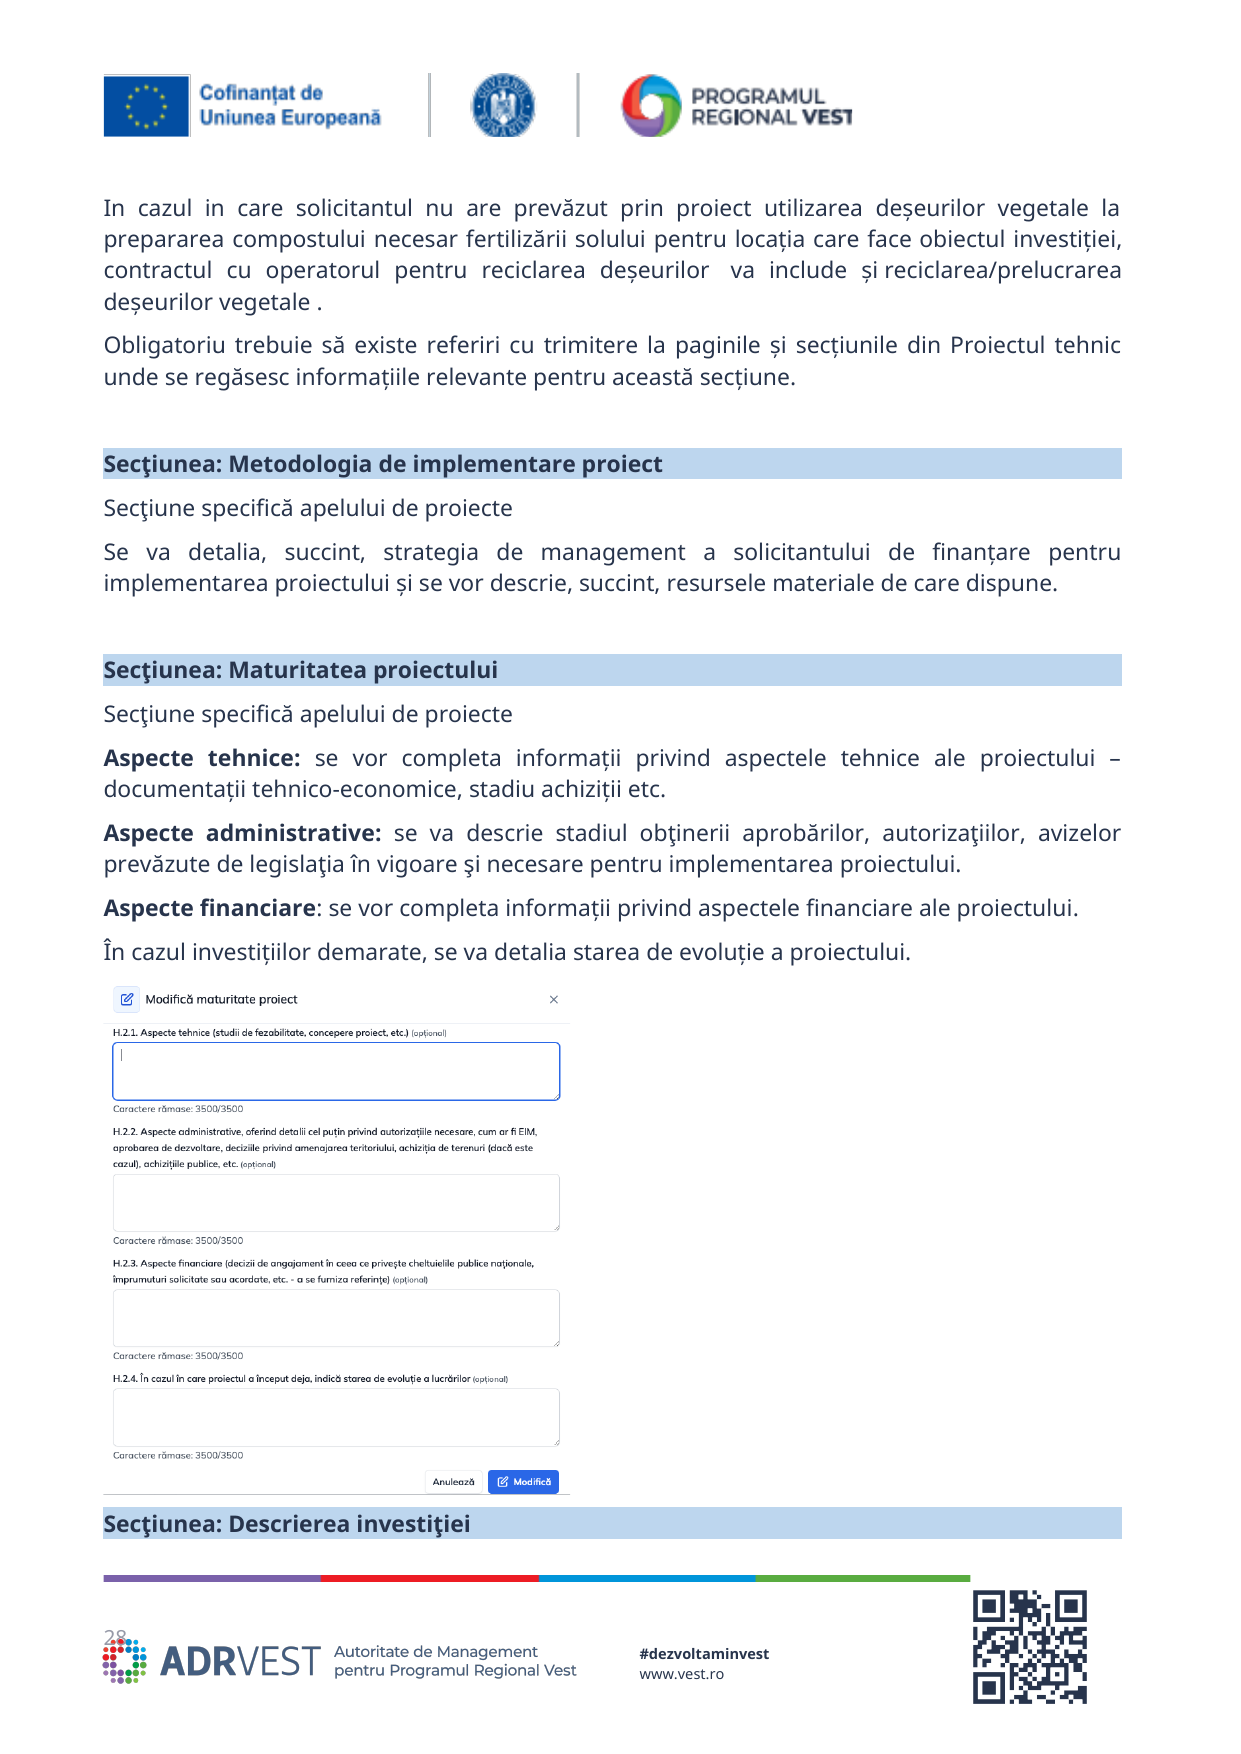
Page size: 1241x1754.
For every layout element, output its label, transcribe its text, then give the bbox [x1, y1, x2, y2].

text Secţiunea: Metodologia de implementare proiect [103, 448, 1122, 479]
picture [103, 979, 571, 1495]
text Obligatoriu trebuie să existe referiri cu trimitere la paginile și secțiunile din Proiectul tehnic unde se regăsesc informațiile relevante pentru această secțiune. [103, 329, 1122, 392]
text În cazul investițiilor demarate, se va detalia starea de evoluție a proiectului. [103, 936, 1122, 967]
text Secţiune specifică apelului de proiecte [103, 492, 1122, 523]
text In cazul in care solicitantul nu are prevăzut prin proiect utilizarea deșeurilor vegetale la prepararea compostului necesar fertilizării solului pentru locația care face obiectul investiției, contractul cu operatorul pentru reciclarea deșeurilor va include și reciclarea/prelucrarea deșeurilor vegetale . [103, 192, 1122, 317]
picture [93, 1636, 582, 1687]
picture [964, 1581, 1096, 1713]
text Aspecte financiare: se vor completa informații privind aspectele financiare ale proiectului. [103, 892, 1122, 923]
text Secţiunea: Maturitatea proiectului [103, 654, 1122, 686]
text Secţiune specifică apelului de proiecte [103, 698, 1122, 729]
text Secţiunea: Descrierea investiţiei [103, 1507, 1122, 1539]
text Aspecte tehnice: se vor completa informații privind aspectele tehnice ale proiectului – documentații tehnico-economice, stadiu achiziții etc. [103, 742, 1122, 804]
text Se va detalia, succint, strategia de management a solicitantului de finanțare pentru implementarea proiectului și se vor descrie, succint, resursele materiale de care dispune. [103, 536, 1122, 598]
text Aspecte administrative: se va descrie stadiul obţinerii aprobărilor, autorizaţiilor, avizelor prevăzute de legislaţia în vigoare şi necesare pentru implementarea proiectului. [103, 817, 1122, 879]
